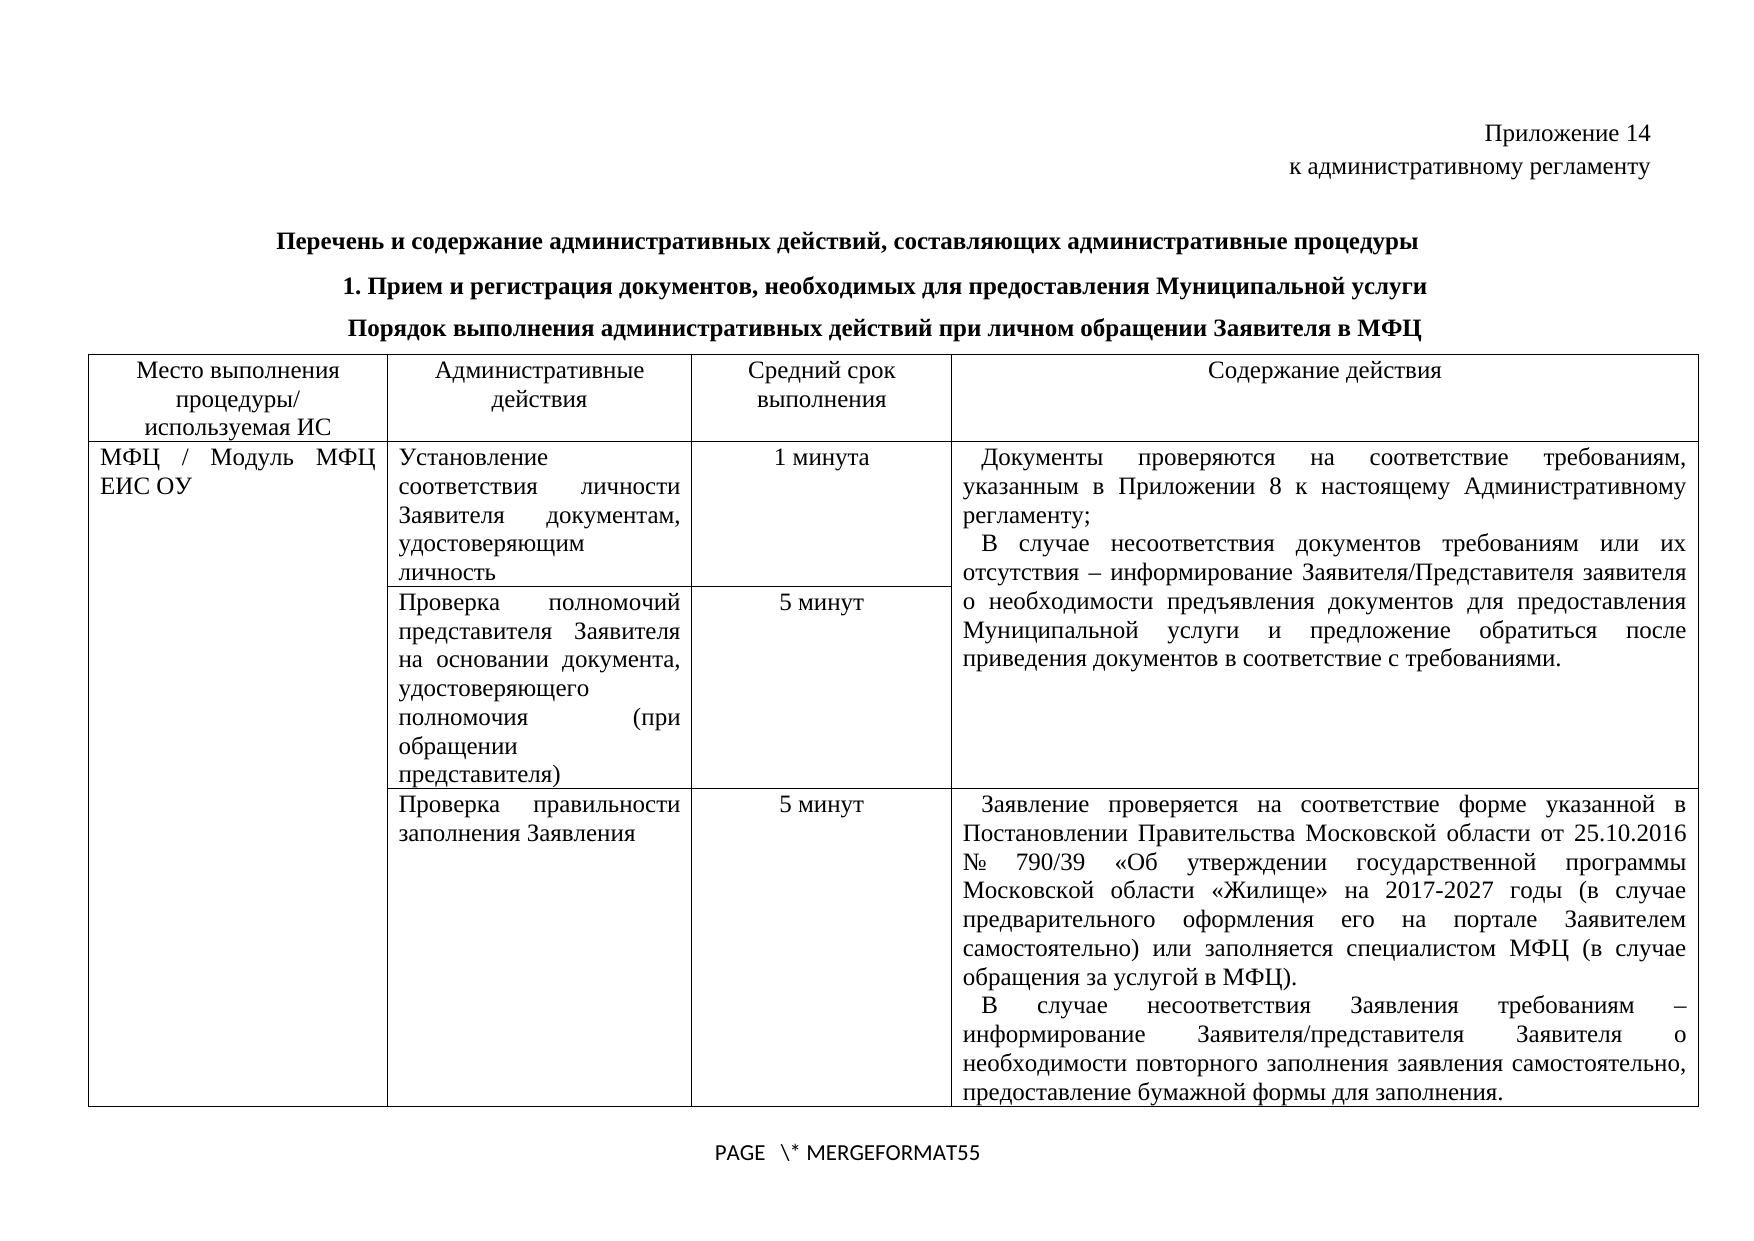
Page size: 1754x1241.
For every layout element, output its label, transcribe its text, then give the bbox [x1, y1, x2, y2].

table_cell Проверка правильности заполнения Заявления [388, 789, 691, 1106]
table_header Средний срок выполнения [692, 355, 951, 441]
table_cell 1 минута [692, 442, 951, 586]
text 1. Прием и регистрация документов, необходимых для предоставления Муниципальной услуги [119, 271, 1651, 300]
text к административному регламенту [44, 151, 1651, 180]
table_header Место выполнения процедуры/ используемая ИС [89, 355, 387, 441]
text Перечень и содержание административных действий, составляющих административные процедуры [44, 226, 1651, 255]
table_header Содержание действия [952, 355, 1698, 441]
text Порядок выполнения административных действий при личном обращении Заявителя в МФЦ [119, 313, 1651, 341]
table_cell 5 минут [692, 789, 951, 1106]
table_cell МФЦ / Модуль МФЦ ЕИС ОУ [89, 442, 387, 1106]
table_cell Установление соответствия личности Заявителя документам, удостоверяющим личность [388, 442, 691, 586]
table_cell Документы проверяются на соответствие требованиям, указанным в Приложении 8 к настоящему Административному регламенту; В случае несоответствия документов требованиям или их отсутствия – информирование Заявителя/Представителя заявителя о необходимости предъявления документов для предоставления Муниципальной услуги и предложение обратиться после приведения документов в соответствие с требованиями. [952, 442, 1698, 788]
table_cell Проверка полномочий представителя Заявителя на основании документа, удостоверяющего полномочия (при обращении представителя) [388, 587, 691, 788]
table_cell 5 минут [692, 587, 951, 788]
text Приложение 14 [44, 118, 1651, 147]
table_header Административные действия [388, 355, 691, 441]
table_cell Заявление проверяется на соответствие форме указанной в Постановлении Правительства Московской области от 25.10.2016 № 790/39 «Об утверждении государственной программы Московской области «Жилище» на 2017-2027 годы (в случае предварительного оформления его на портале Заявителем самостоятельно) или заполняется специалистом МФЦ (в случае обращения за услугой в МФЦ). В случае несоответствия Заявления требованиям – информирование Заявителя/представителя Заявителя о необходимости повторного заполнения заявления самостоятельно, предоставление бумажной формы для заполнения. [952, 789, 1698, 1106]
